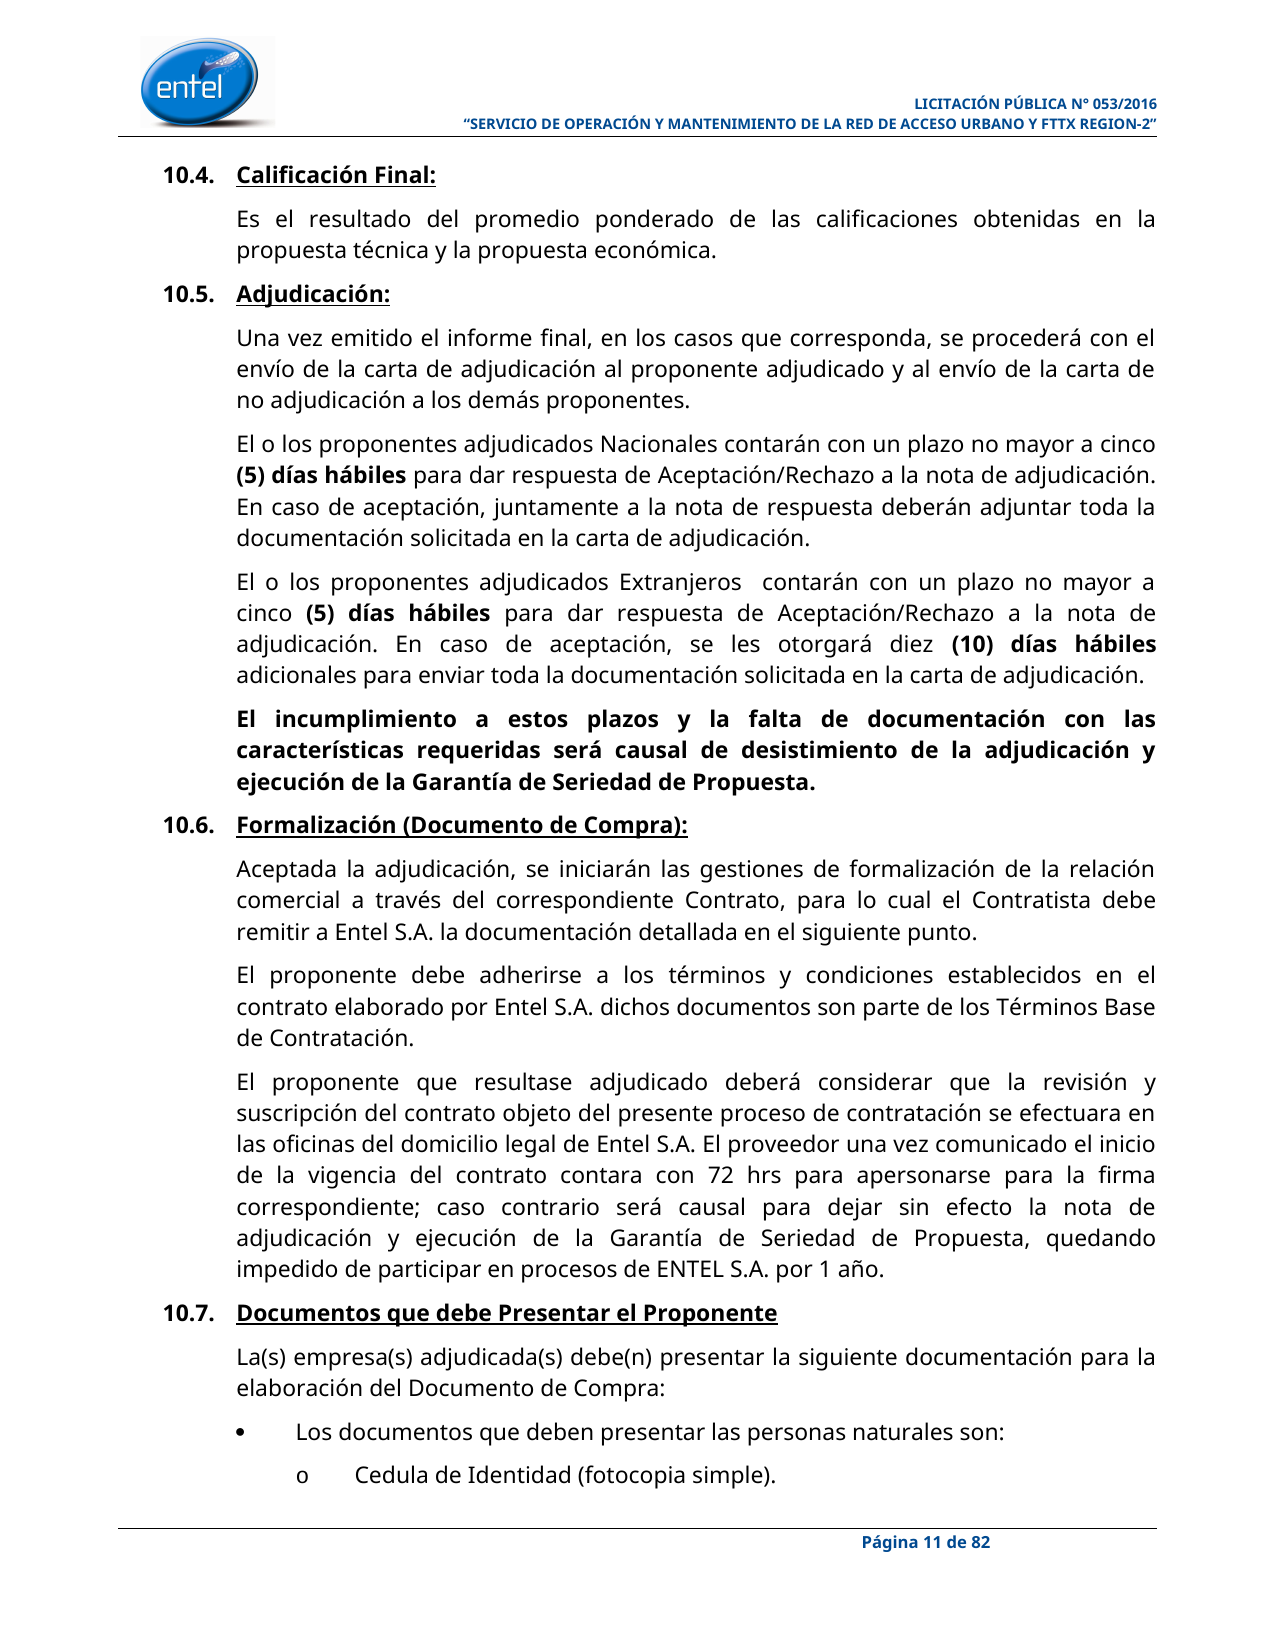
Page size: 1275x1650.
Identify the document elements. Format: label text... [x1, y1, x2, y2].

list El o los proponentes adjudicados Nacionales contarán con un plazo no mayor a cinco (5) días hábiles para dar respuesta de Aceptación/Rechazo a la nota de adjudicación. En caso de aceptación, juntamente a la nota de respuesta deberán adjuntar toda la documentación solicitada en la carta de adjudicación. [236, 428, 1157, 553]
picture [140, 36, 276, 128]
list Documentos que debe Presentar el Proponente [162, 1297, 1157, 1328]
text El incumplimiento a estos plazos y la falta de documentación con las características requeridas será causal de desistimiento de la adjudicación y ejecución de la Garantía de Seriedad de Propuesta. [236, 703, 1157, 797]
list Aceptada la adjudicación, se iniciarán las gestiones de formalización de la relación comercial a través del correspondiente Contrato, para lo cual el Contratista debe remitir a Entel S.A. la documentación detallada en el siguiente punto. [236, 853, 1157, 947]
text La(s) empresa(s) adjudicada(s) debe(n) presentar la siguiente documentación para la elaboración del Documento de Compra: [236, 1341, 1157, 1403]
list El proponente debe adherirse a los términos y condiciones establecidos en el contrato elaborado por Entel S.A. dichos documentos son parte de los Términos Base de Contratación. [236, 959, 1157, 1053]
list El proponente que resultase adjudicado deberá considerar que la revisión y suscripción del contrato objeto del presente proceso de contratación se efectuara en las oficinas del domicilio legal de Entel S.A. El proveedor una vez comunicado el inicio de la vigencia del contrato contara con 72 hrs para apersonarse para la firma correspondiente; caso contrario será causal para dejar sin efecto la nota de adjudicación y ejecución de la Garantía de Seriedad de Propuesta, quedando impedido de participar en procesos de ENTEL S.A. por 1 año. [236, 1066, 1157, 1284]
list Formalización (Documento de Compra): [162, 809, 1157, 841]
text Es el resultado del promedio ponderado de las calificaciones obtenidas en la propuesta técnica y la propuesta económica. [236, 203, 1157, 266]
list Adjudicación: [162, 278, 1157, 309]
list Calificación Final: [162, 159, 1157, 191]
list Cedula de Identidad (fotocopia simple). [295, 1459, 1157, 1491]
list Una vez emitido el informe final, en los casos que corresponda, se procederá con el envío de la carta de adjudicación al proponente adjudicado y al envío de la carta de no adjudicación a los demás proponentes. [236, 322, 1157, 416]
list Los documentos que deben presentar las personas naturales son: [236, 1416, 1157, 1447]
list El o los proponentes adjudicados Extranjeros contarán con un plazo no mayor a cinco (5) días hábiles para dar respuesta de Aceptación/Rechazo a la nota de adjudicación. En caso de aceptación, se les otorgará diez (10) días hábiles adicionales para enviar toda la documentación solicitada en la carta de adjudicación. [236, 566, 1157, 691]
